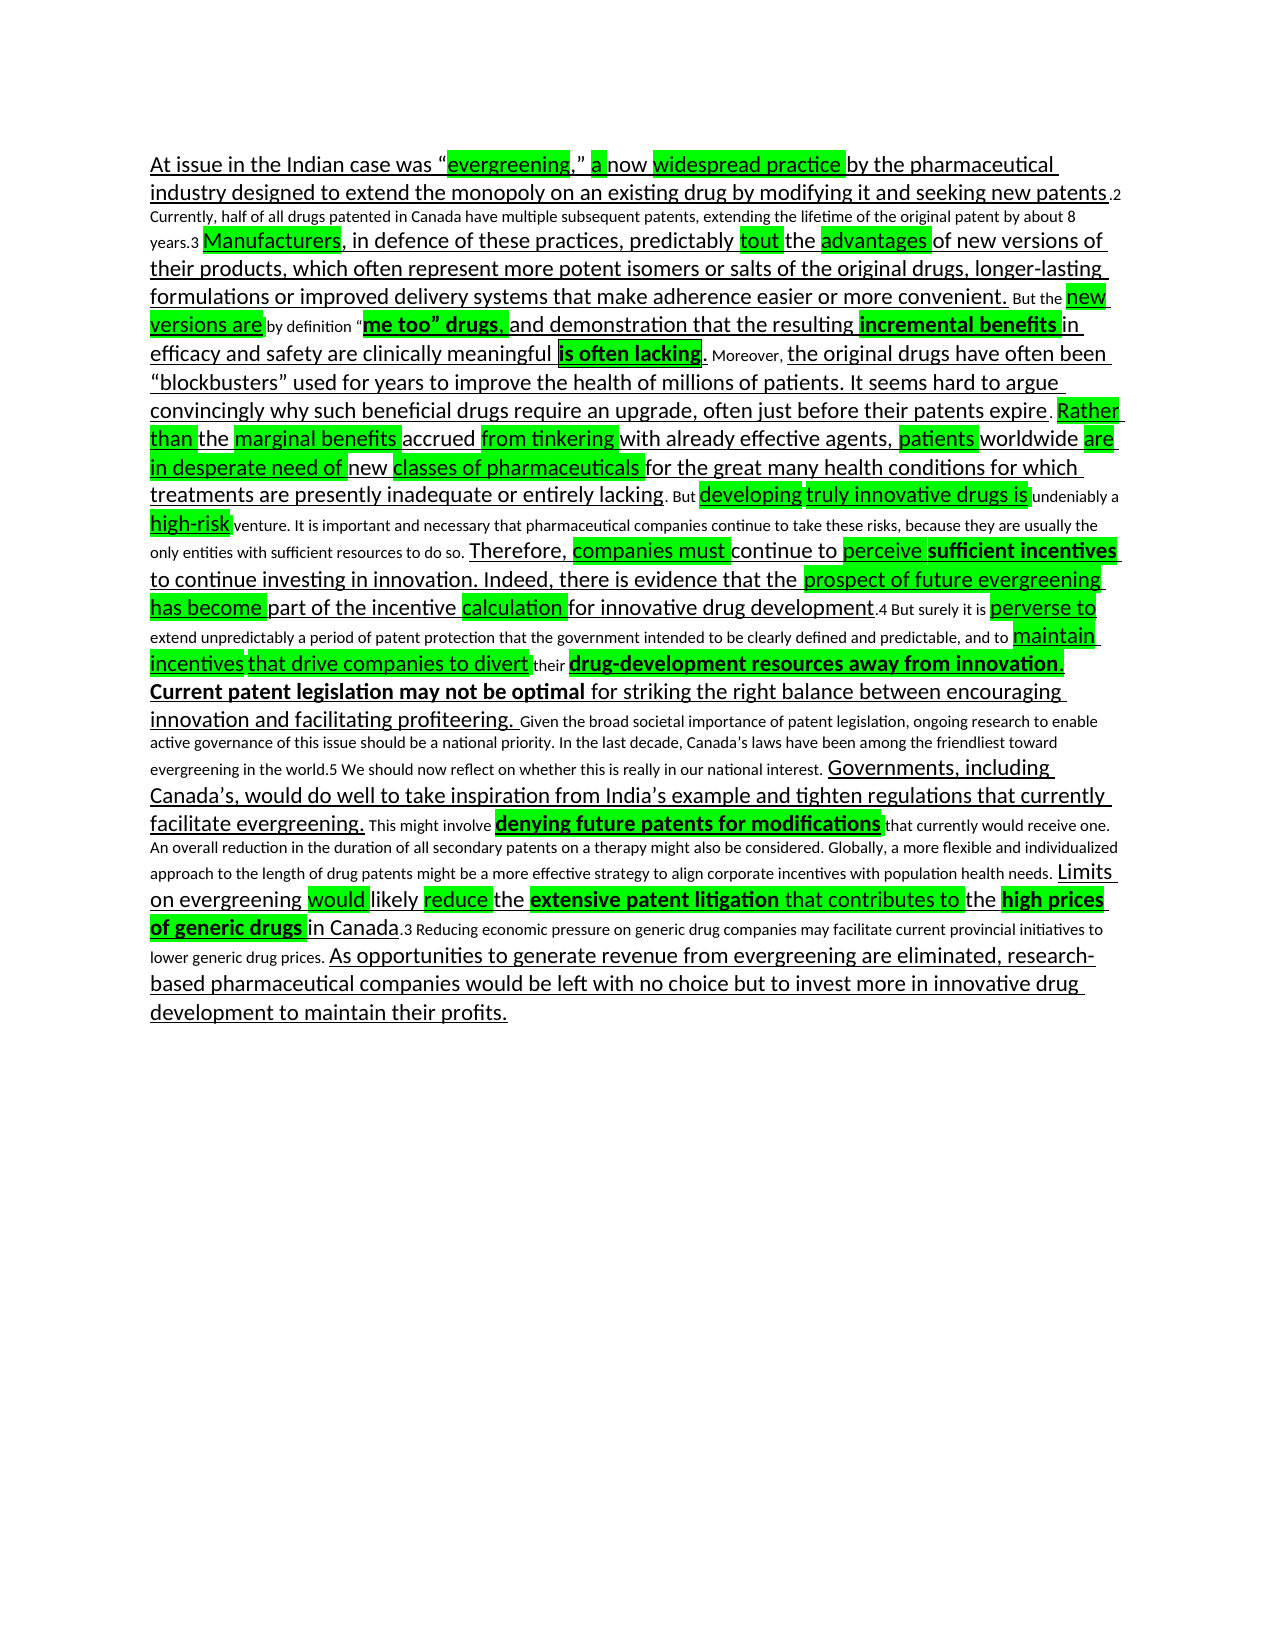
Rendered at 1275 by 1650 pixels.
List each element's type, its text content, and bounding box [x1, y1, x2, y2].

text At issue in the Indian case was “evergreening,” a now widespread practice by the pharmaceutical industry designed to extend the monopoly on an existing drug by modifying it and seeking new patents.2 Currently, half of all drugs patented in Canada have multiple subsequent patents, extending the lifetime of the original patent by about 8 years.3 Manufacturers, in defence of these practices, predictably tout the advantages of new versions of their products, which often represent more potent isomers or salts of the original drugs, longer-lasting formulations or improved delivery systems that make adherence easier or more convenient. But the new versions are by definition “me too” drugs, and demonstration that the resulting incremental benefits in efficacy and safety are clinically meaningful is often lacking. Moreover, the original drugs have often been “blockbusters” used for years to improve the health of millions of patients. It seems hard to argue convincingly why such beneficial drugs require an upgrade, often just before their patents expire. Rather than the marginal benefits accrued from tinkering with already effective agents, patients worldwide are in desperate need of new classes of pharmaceuticals for the great many health conditions for which treatments are presently inadequate or entirely lacking. But developing truly innovative drugs is undeniably a high-risk venture. It is important and necessary that pharmaceutical companies continue to take these risks, because they are usually the only entities with sufficient resources to do so. Therefore, companies must continue to perceive sufficient incentives to continue investing in innovation. Indeed, there is evidence that the prospect of future evergreening has become part of the incentive calculation for innovative drug development.4 But surely it is perverse to extend unpredictably a period of patent protection that the government intended to be clearly defined and predictable, and to maintain incentives that drive companies to divert their drug-development resources away from innovation. Current patent legislation may not be optimal for striking the right balance between encouraging innovation and facilitating profiteering. Given the broad societal importance of patent legislation, ongoing research to enable active governance of this issue should be a national priority. In the last decade, Canada’s laws have been among the friendliest toward evergreening in the world.5 We should now reflect on whether this is really in our national interest. Governments, including Canada’s, would do well to take inspiration from India’s example and tighten regulations that currently facilitate evergreening. This might involve denying future patents for modifications that currently would receive one. An overall reduction in the duration of all secondary patents on a therapy might also be considered. Globally, a more flexible and individualized approach to the length of drug patents might be a more effective strategy to align corporate incentives with population health needs. Limits on evergreening would likely reduce the extensive patent litigation that contributes to the high prices of generic drugs in Canada.3 Reducing economic pressure on generic drug companies may facilitate current provincial initiatives to lower generic drug prices. As opportunities to generate revenue from evergreening are eliminated, research-based pharmaceutical companies would be left with no choice but to invest more in innovative drug development to maintain their profits. [150, 150, 1125, 1026]
